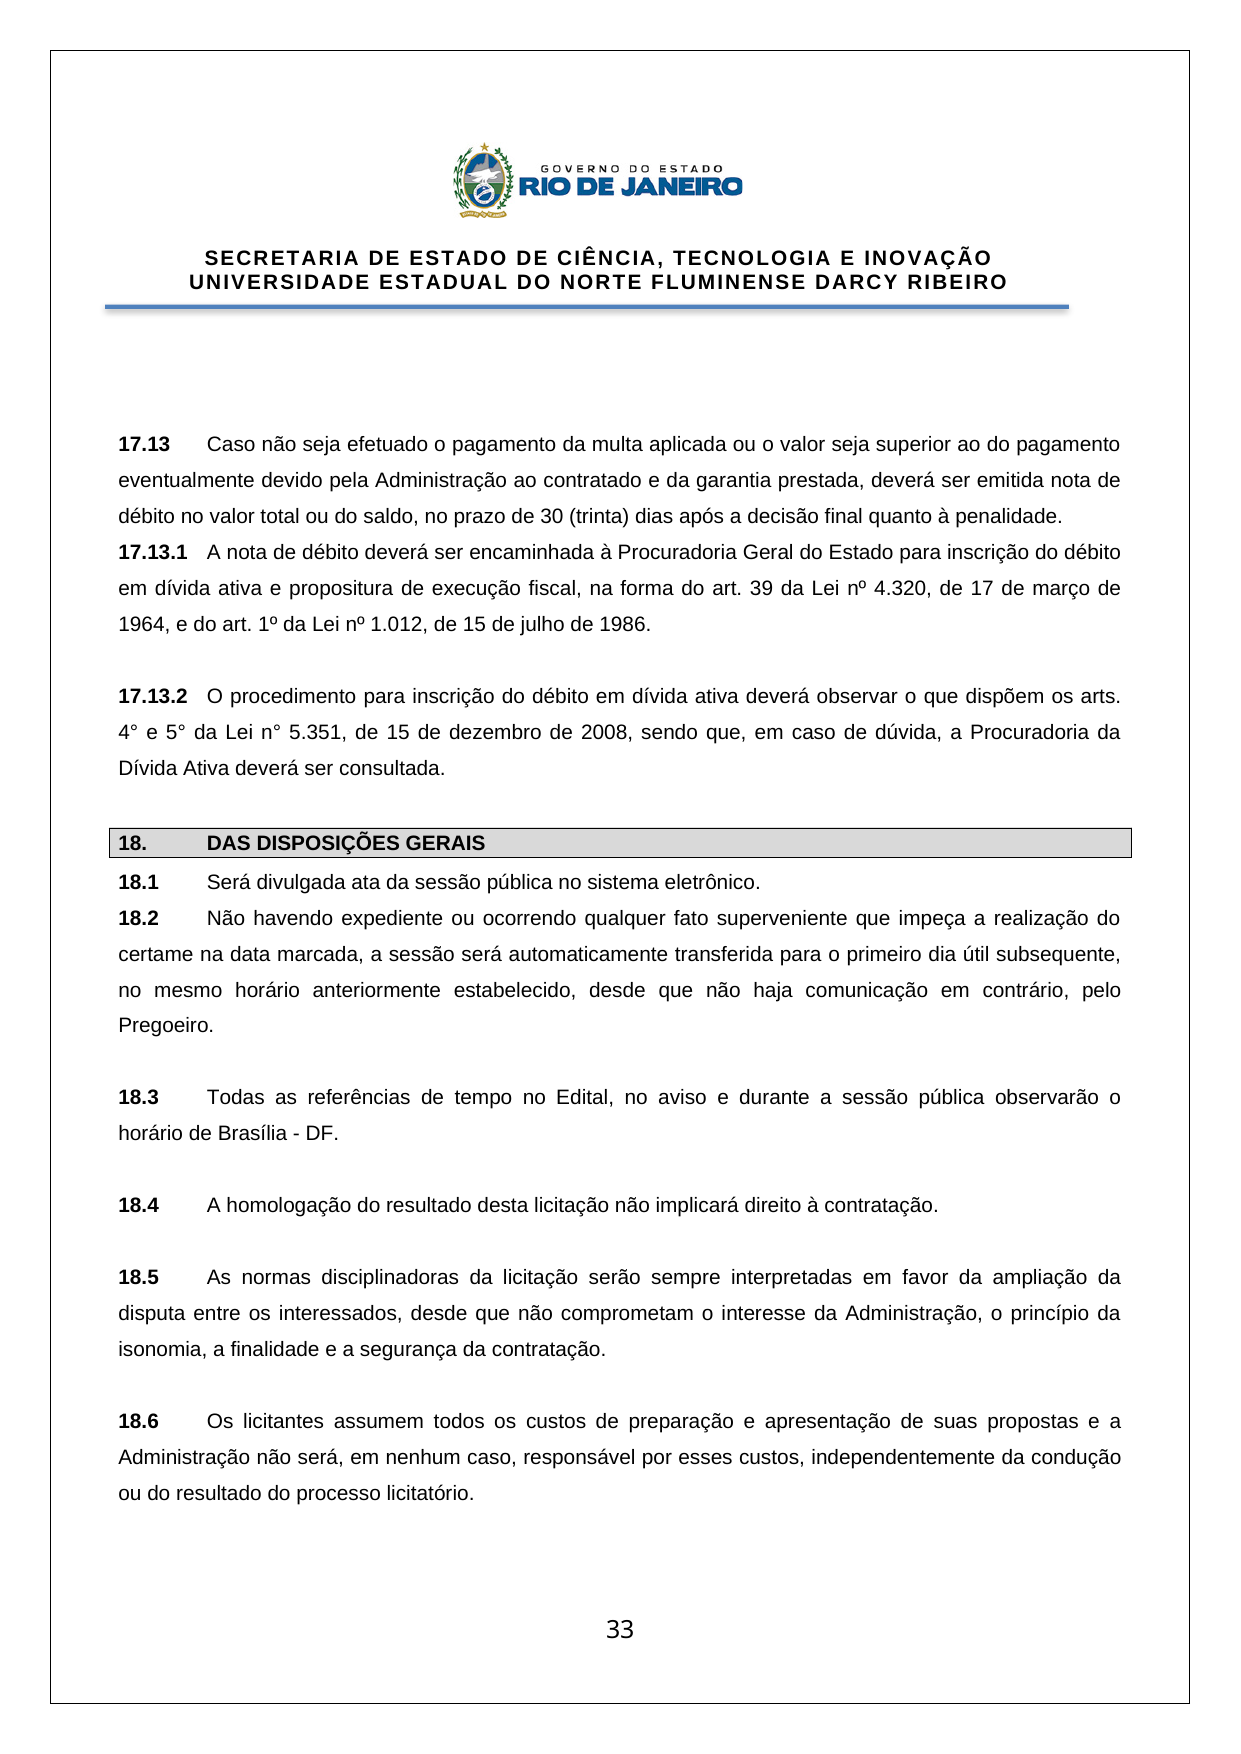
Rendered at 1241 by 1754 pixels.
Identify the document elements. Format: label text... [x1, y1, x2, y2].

list 18.3 Todas as referências de tempo no Edital, no aviso e durante a sessão pública observarão o horário de Brasília - DF. [118, 1085, 1122, 1145]
text 18. DAS DISPOSIÇÕES GERAIS [110, 829, 1131, 857]
list 18.5 As normas disciplinadoras da licitação serão sempre interpretadas em favor da ampliação da disputa entre os interessados, desde que não comprometam o interesse da Administração, o princípio da isonomia, a finalidade e a segurança da contratação. [118, 1265, 1122, 1361]
list 18.2 Não havendo expediente ou ocorrendo qualquer fato superveniente que impeça a realização do certame na data marcada, a sessão será automaticamente transferida para o primeiro dia útil subsequente, no mesmo horário anteriormente estabelecido, desde que não haja comunicação em contrário, pelo Pregoeiro. [118, 906, 1122, 1037]
list 17.13.2 O procedimento para inscrição do débito em dívida ativa deverá observar o que dispõem os arts. 4° e 5° da Lei n° 5.351, de 15 de dezembro de 2008, sendo que, em caso de dúvida, a Procuradoria da Dívida Ativa deverá ser consultada. [118, 684, 1122, 779]
list 17.13 Caso não seja efetuado o pagamento da multa aplicada ou o valor seja superior ao do pagamento eventualmente devido pela Administração ao contratado e da garantia prestada, deverá ser emitida nota de débito no valor total ou do saldo, no prazo de 30 (trinta) dias após a decisão final quanto à penalidade. [118, 432, 1122, 528]
picture [453, 142, 743, 218]
list 18.6 Os licitantes assumem todos os custos de preparação e apresentação de suas propostas e a Administração não será, em nenhum caso, responsável por esses custos, independentemente da condução ou do resultado do processo licitatório. [118, 1409, 1122, 1504]
list 18.1 Será divulgada ata da sessão pública no sistema eletrônico. [118, 869, 1122, 893]
list 18.4 A homologação do resultado desta licitação não implicará direito à contratação. [118, 1193, 1122, 1217]
list 17.13.1 A nota de débito deverá ser encaminhada à Procuradoria Geral do Estado para inscrição do débito em dívida ativa e propositura de execução fiscal, na forma do art. 39 da Lei nº 4.320, de 17 de março de 1964, e do art. 1º da Lei nº 1.012, de 15 de julho de 1986. [118, 540, 1122, 636]
